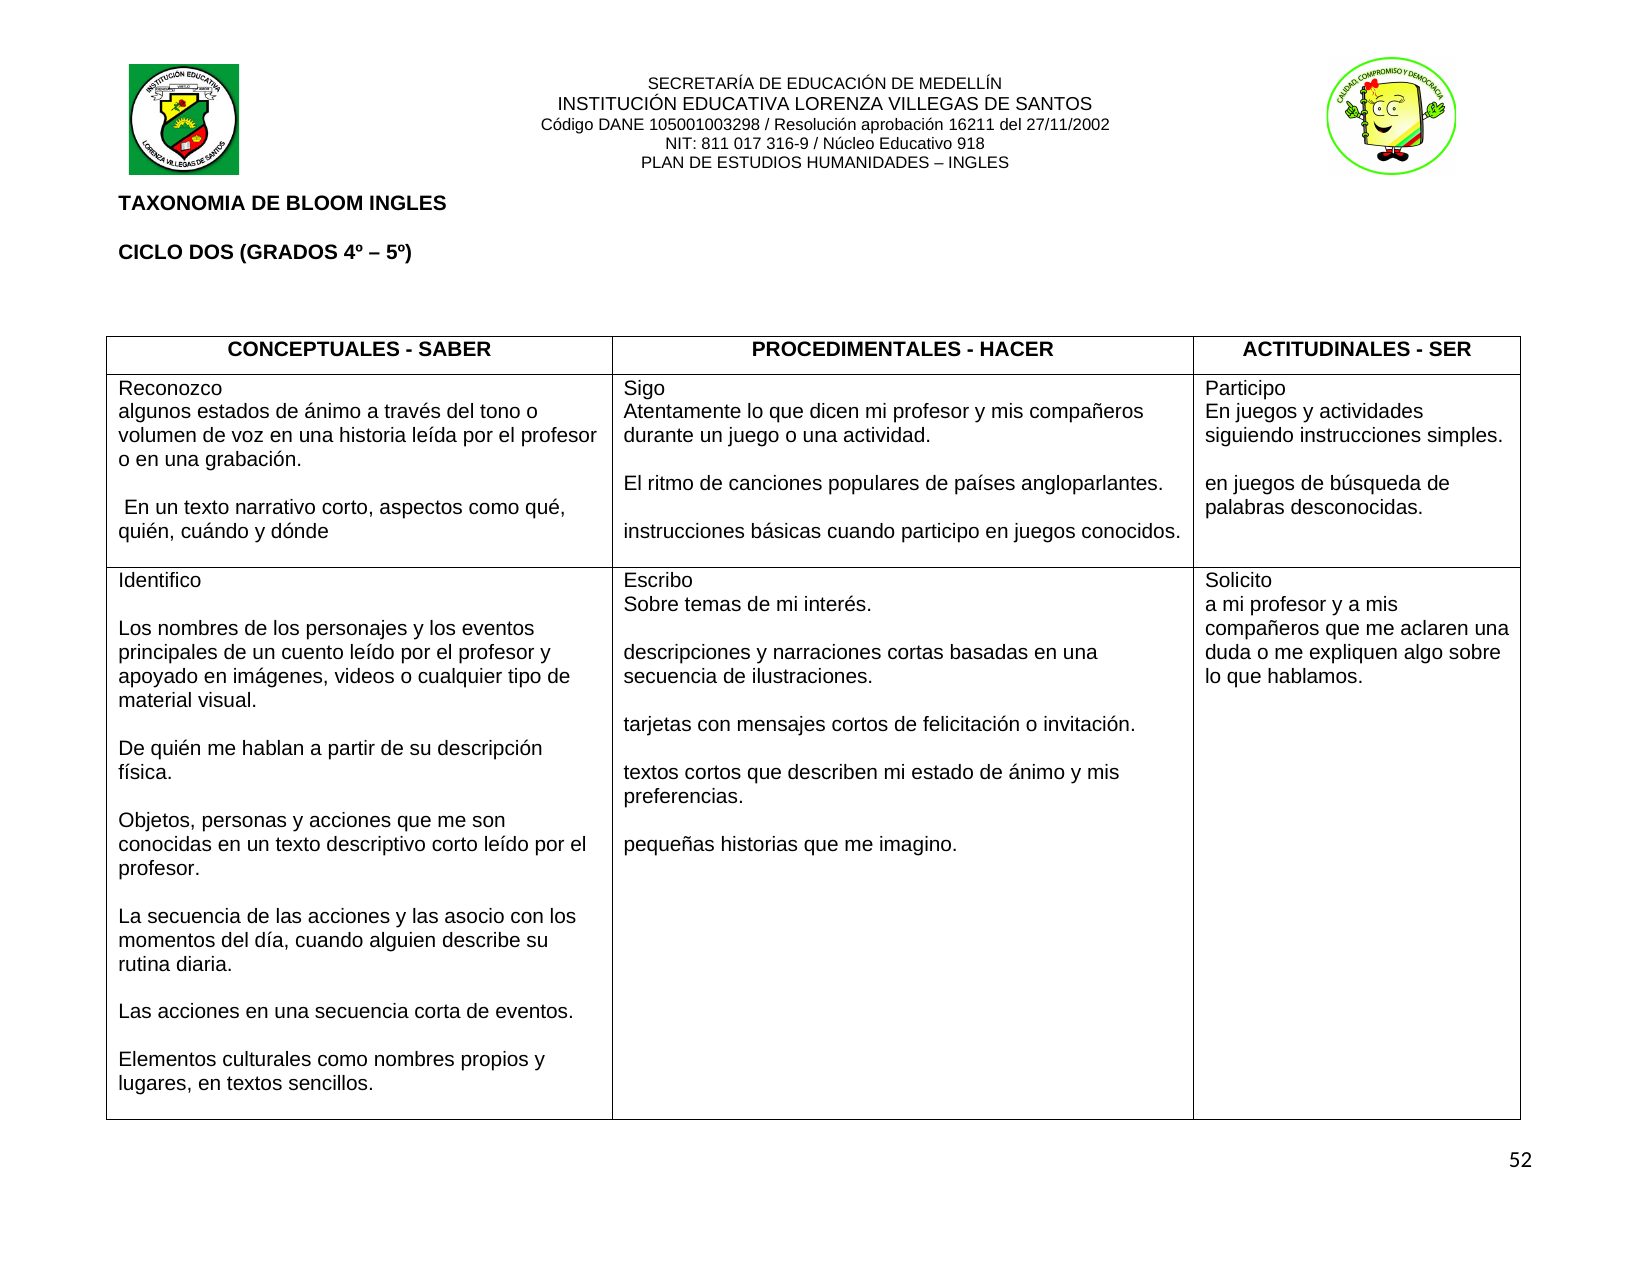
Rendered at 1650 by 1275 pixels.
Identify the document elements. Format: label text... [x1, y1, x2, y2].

table_header PROCEDIMENTALES - HACER [613, 337, 1193, 374]
picture [128, 64, 240, 175]
table_header CONCEPTUALES - SABER [107, 337, 612, 374]
table_cell Identifico Los nombres de los personajes y los eventos principales de un cuento leído por el profesor y apoyado en imágenes, videos o cualquier tipo de material visual. De quién me hablan a partir de su descripción física. Objetos, personas y acciones que me son conocidas en un texto descriptivo corto leído por el profesor. La secuencia de las acciones y las asocio con los momentos del día, cuando alguien describe su rutina diaria. Las acciones en una secuencia corta de eventos. Elementos culturales como nombres propios y lugares, en textos sencillos. [107, 568, 612, 1119]
table_cell Escribo Sobre temas de mi interés. descripciones y narraciones cortas basadas en una secuencia de ilustraciones. tarjetas con mensajes cortos de felicitación o invitación. textos cortos que describen mi estado de ánimo y mis preferencias. pequeñas historias que me imagino. [613, 568, 1193, 1119]
text TAXONOMIA DE BLOOM INGLES [118, 191, 1532, 215]
table_cell Participo En juegos y actividades siguiendo instrucciones simples. en juegos de búsqueda de palabras desconocidas. [1194, 375, 1520, 567]
table_cell Reconozco algunos estados de ánimo a través del tono o volumen de voz en una historia leída por el profesor o en una grabación. En un texto narrativo corto, aspectos como qué, quién, cuándo y dónde [107, 375, 612, 567]
text CICLO DOS (GRADOS 4º – 5º) [118, 239, 1532, 263]
table_cell Sigo Atentamente lo que dicen mi profesor y mis compañeros durante un juego o una actividad. El ritmo de canciones populares de países angloparlantes. instrucciones básicas cuando participo en juegos conocidos. [613, 375, 1193, 567]
picture [1326, 57, 1457, 175]
table_cell Solicito a mi profesor y a mis compañeros que me aclaren una duda o me expliquen algo sobre lo que hablamos. [1194, 568, 1520, 1119]
table_header ACTITUDINALES - SER [1194, 337, 1520, 374]
